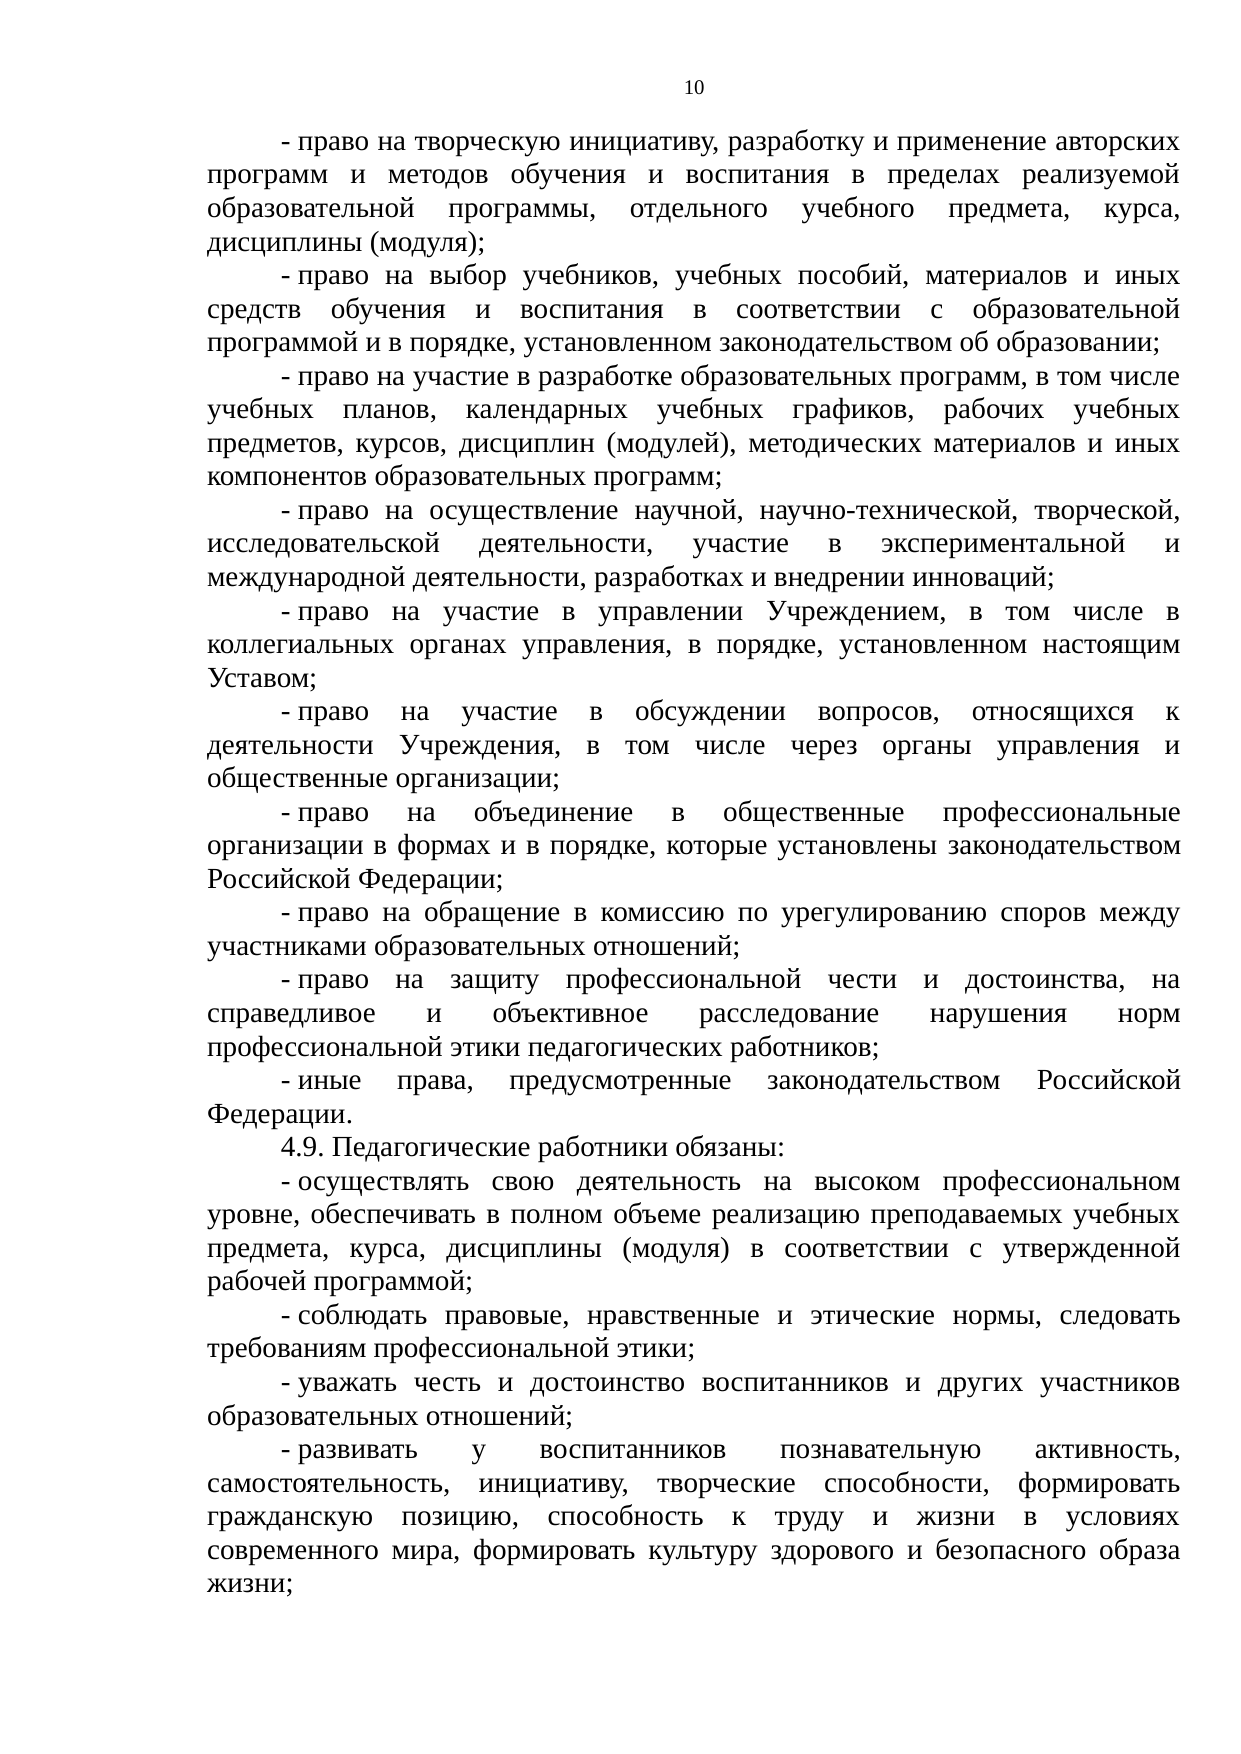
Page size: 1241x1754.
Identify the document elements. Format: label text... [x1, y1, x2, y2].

text - иные права, предусмотренные законодательством Российской Федерации. [207, 1062, 1181, 1129]
text - право на участие в разработке образовательных программ, в том числе учебных планов, календарных учебных графиков, рабочих учебных предметов, курсов, дисциплин (модулей), методических материалов и иных компонентов образовательных программ; [207, 358, 1181, 492]
text - право на выбор учебников, учебных пособий, материалов и иных средств обучения и воспитания в соответствии с образовательной программой и в порядке, установленном законодательством об образовании; [207, 257, 1181, 358]
text - осуществлять свою деятельность на высоком профессиональном уровне, обеспечивать в полном объеме реализацию преподаваемых учебных предмета, курса, дисциплины (модуля) в соответствии с утвержденной рабочей программой; [207, 1163, 1181, 1297]
text - уважать честь и достоинство воспитанников и других участников образовательных отношений; [207, 1364, 1181, 1431]
text - право на участие в управлении Учреждением, в том числе в коллегиальных органах управления, в порядке, установленном настоящим Уставом; [207, 593, 1181, 693]
text - право на обращение в комиссию по урегулированию споров между участниками образовательных отношений; [207, 894, 1181, 962]
text 4.9. Педагогические работники обязаны: [207, 1129, 1181, 1163]
text - право на творческую инициативу, разработку и применение авторских программ и методов обучения и воспитания в пределах реализуемой образовательной программы, отдельного учебного предмета, курса, дисциплины (модуля); [207, 123, 1181, 257]
text - право на участие в обсуждении вопросов, относящихся к деятельности Учреждения, в том числе через органы управления и общественные организации; [207, 693, 1181, 794]
text - право на объединение в общественные профессиональные организации в формах и в порядке, которые установлены законодательством Российской Федерации; [207, 794, 1181, 894]
text - развивать у воспитанников познавательную активность, самостоятельность, инициативу, творческие способности, формировать гражданскую позицию, способность к труду и жизни в условиях современного мира, формировать культуру здорового и безопасного образа жизни; [207, 1431, 1181, 1599]
text - соблюдать правовые, нравственные и этические нормы, следовать требованиям профессиональной этики; [207, 1297, 1181, 1364]
text - право на защиту профессиональной чести и достоинства, на справедливое и объективное расследование нарушения норм профессиональной этики педагогических работников; [207, 962, 1181, 1062]
text - право на осуществление научной, научно-технической, творческой, исследовательской деятельности, участие в экспериментальной и международной деятельности, разработках и внедрении инноваций; [207, 492, 1181, 593]
